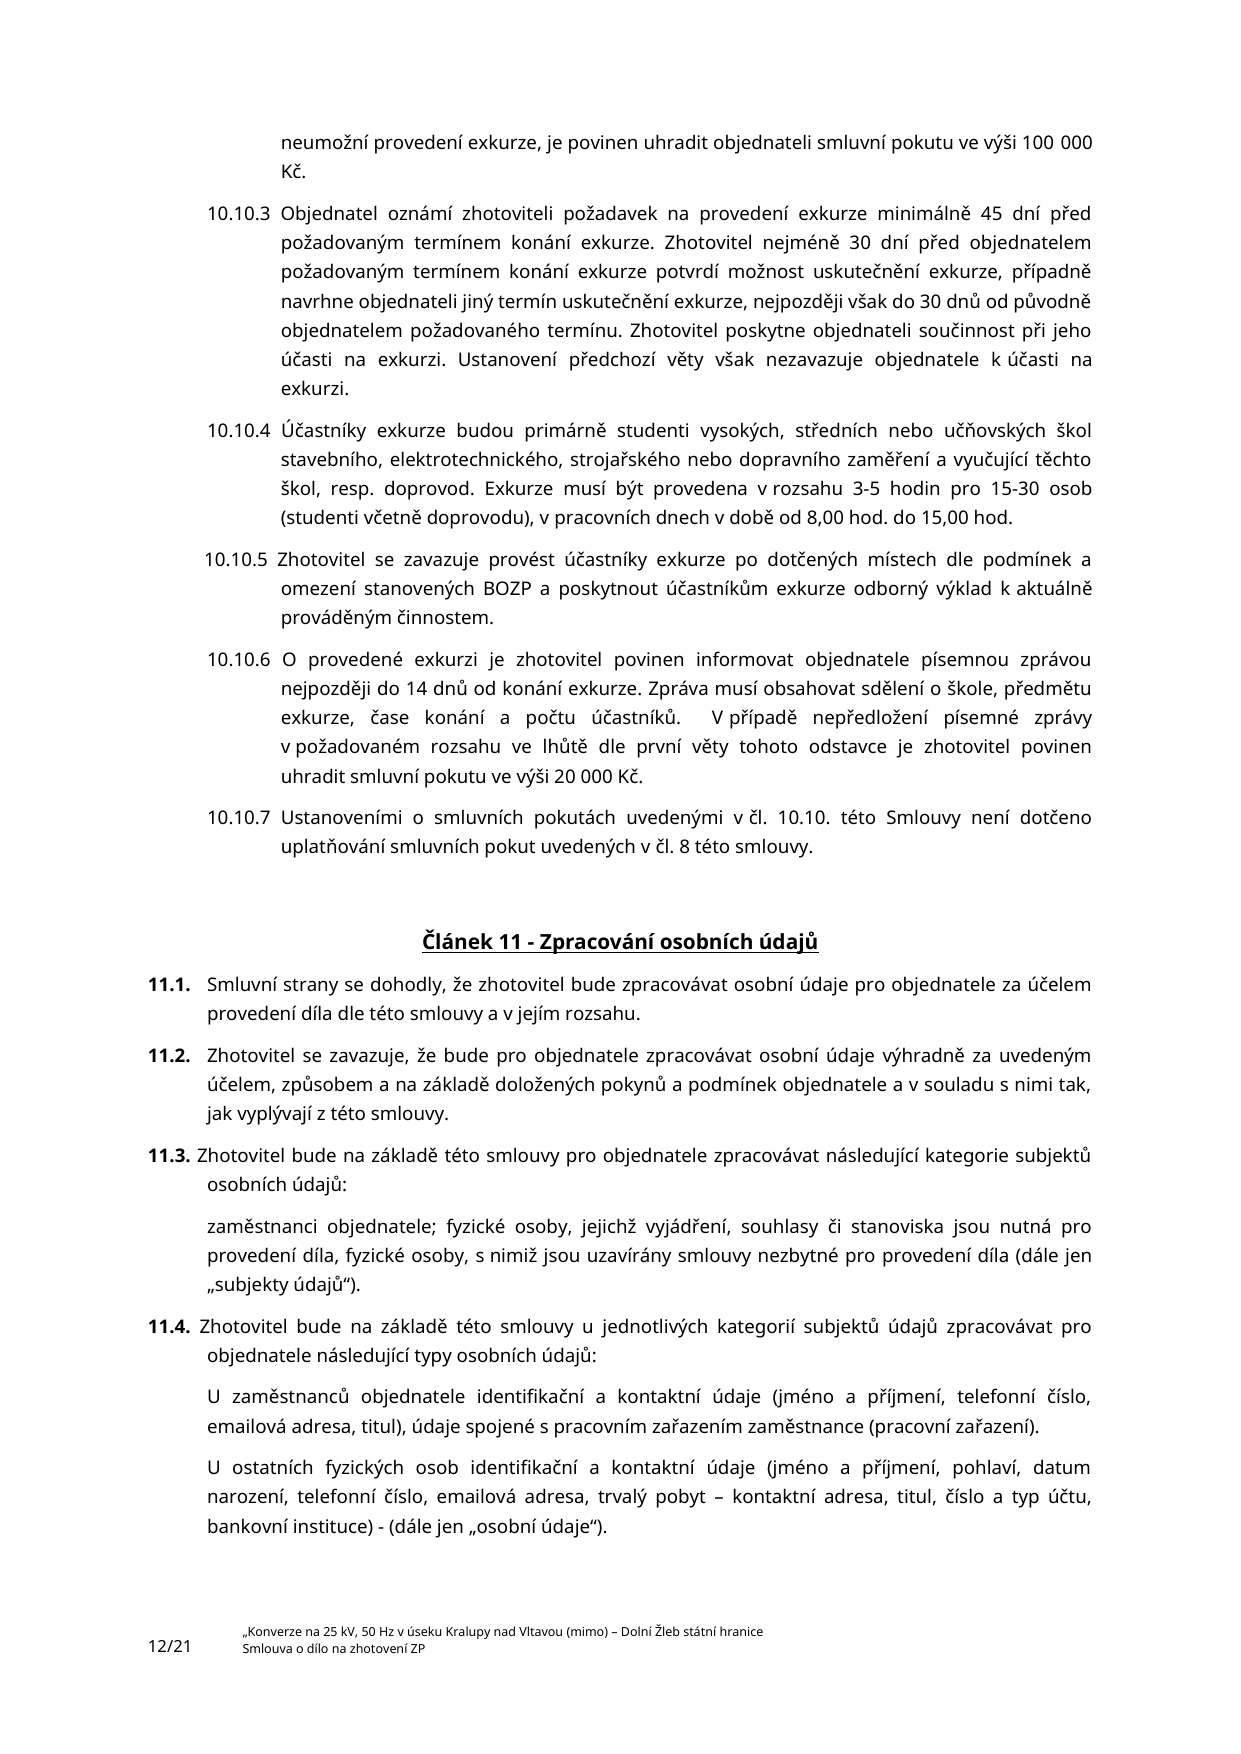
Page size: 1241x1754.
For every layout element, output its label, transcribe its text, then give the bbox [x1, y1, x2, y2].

text U ostatních fyzických osob identifikační a kontaktní údaje (jméno a příjmení, pohlaví, datum narození, telefonní číslo, emailová adresa, trvalý pobyt – kontaktní adresa, titul, číslo a typ účtu, bankovní instituce) - (dále jen „osobní údaje“). [207, 1451, 1092, 1539]
text 10.10.3 Objednatel oznámí zhotoviteli požadavek na provedení exkurze minimálně 45 dní před požadovaným termínem konání exkurze. Zhotovitel nejméně 30 dní před objednatelem požadovaným termínem konání exkurze potvrdí možnost uskutečnění exkurze, případně navrhne objednateli jiný termín uskutečnění exkurze, nejpozději však do 30 dnů od původně objednatelem požadovaného termínu. Zhotovitel poskytne objednateli součinnost při jeho účasti na exkurzi. Ustanovení předchozí věty však nezavazuje objednatele k účasti na exkurzi. [207, 197, 1092, 401]
text 10.10.4 Účastníky exkurze budou primárně studenti vysokých, středních nebo učňovských škol stavebního, elektrotechnického, strojařského nebo dopravního zaměření a vyučující těchto škol, resp. doprovod. Exkurze musí být provedena v rozsahu 3-5 hodin pro 15-30 osob (studenti včetně doprovodu), v pracovních dnech v době od 8,00 hod. do 15,00 hod. [207, 414, 1092, 531]
text 10.10.5 Zhotovitel se zavazuje provést účastníky exkurze po dotčených místech dle podmínek a omezení stanovených BOZP a poskytnout účastníkům exkurze odborný výklad k aktuálně prováděným činnostem. [204, 543, 1092, 631]
text 11.2. Zhotovitel se zavazuje, že bude pro objednatele zpracovávat osobní údaje výhradně za uvedeným účelem, způsobem a na základě doložených pokynů a podmínek objednatele a v souladu s nimi tak, jak vyplývají z této smlouvy. [148, 1039, 1092, 1126]
text U zaměstnanců objednatele identifikační a kontaktní údaje (jméno a příjmení, telefonní číslo, emailová adresa, titul), údaje spojené s pracovním zařazením zaměstnance (pracovní zařazení). [207, 1381, 1092, 1439]
text 11.4. Zhotovitel bude na základě této smlouvy u jednotlivých kategorií subjektů údajů zpracovávat pro objednatele následující typy osobních údajů: [148, 1310, 1092, 1368]
text 11.3. Zhotovitel bude na základě této smlouvy pro objednatele zpracovávat následující kategorie subjektů osobních údajů: [148, 1139, 1092, 1197]
text 10.10.6 O provedené exkurzi je zhotovitel povinen informovat objednatele písemnou zprávou nejpozději do 14 dnů od konání exkurze. Zpráva musí obsahovat sdělení o škole, předmětu exkurze, čase konání a počtu účastníků. V případě nepředložení písemné zprávy v požadovaném rozsahu ve lhůtě dle první věty tohoto odstavce je zhotovitel povinen uhradit smluvní pokutu ve výši 20 000 Kč. [207, 643, 1092, 789]
subtitle Článek 11 - Zpracování osobních údajů [148, 926, 1092, 956]
text 10.10.7 Ustanoveními o smluvních pokutách uvedenými v čl. 10.10. této Smlouvy není dotčeno uplatňování smluvních pokut uvedených v čl. 8 této smlouvy. [207, 801, 1092, 860]
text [207, 126, 1092, 185]
text zaměstnanci objednatele; fyzické osoby, jejichž vyjádření, souhlasy či stanoviska jsou nutná pro provedení díla, fyzické osoby, s nimiž jsou uzavírány smlouvy nezbytné pro provedení díla (dále jen „subjekty údajů“). [207, 1210, 1092, 1297]
text 11.1. Smluvní strany se dohodly, že zhotovitel bude zpracovávat osobní údaje pro objednatele za účelem provedení díla dle této smlouvy a v jejím rozsahu. [148, 968, 1092, 1026]
